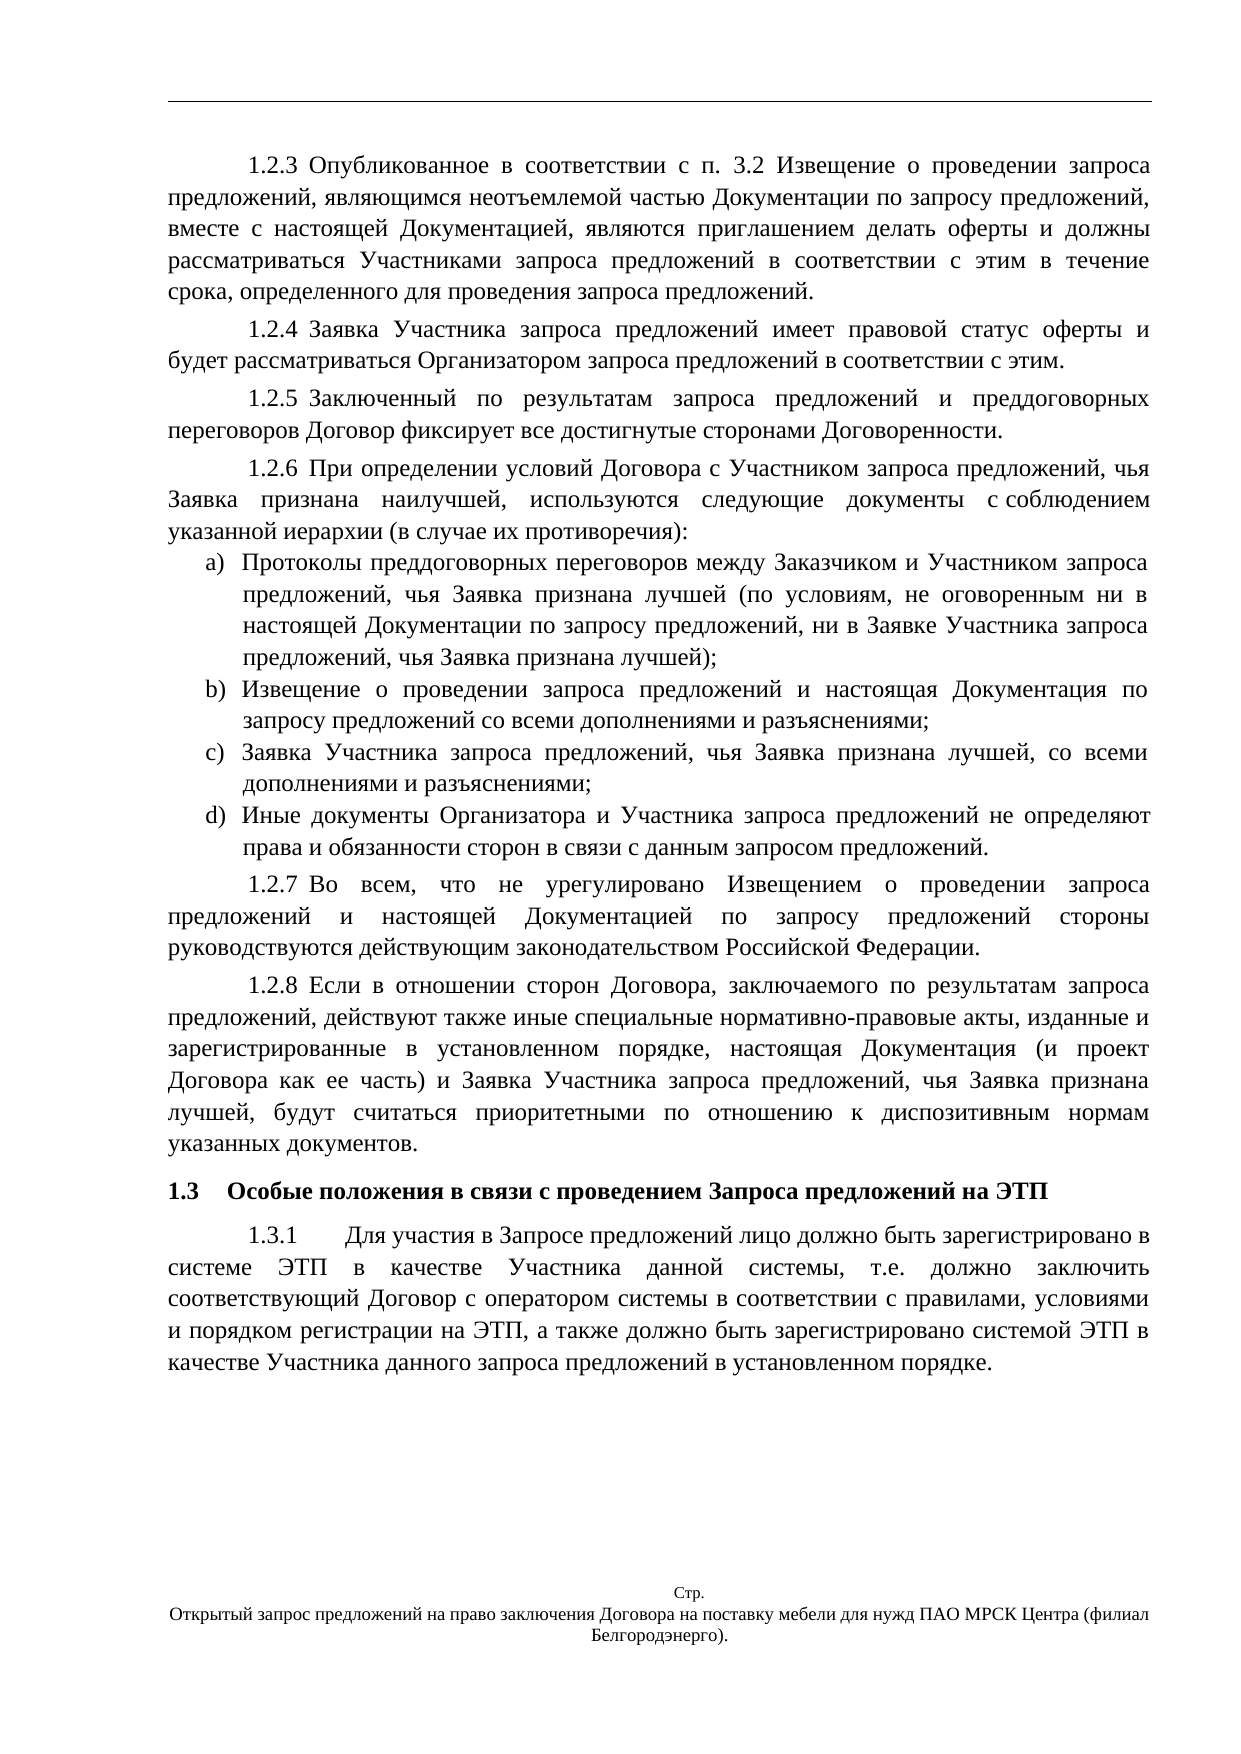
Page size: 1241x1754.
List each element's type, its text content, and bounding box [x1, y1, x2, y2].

list Протоколы преддоговорных переговоров между Заказчиком и Участником запроса предложений, чья Заявка признана лучшей (по условиям, не оговоренным ни в настоящей Документации по запросу предложений, ни в Заявке Участника запроса предложений, чья Заявка признана лучшей); [205, 547, 1149, 671]
subtitle Особые положения в связи с проведением Запроса предложений на ЭТП [168, 1176, 1152, 1205]
list Если в отношении сторон Договора, заключаемого по результатам запроса предложений, действуют также иные специальные нормативно-правовые акты, изданные и зарегистрированные в установленном порядке, настоящая Документация (и проект Договора как ее часть) и Заявка Участника запроса предложений, чья Заявка признана лучшей, будут считаться приоритетными по отношению к диспозитивным нормам указанных документов. [168, 970, 1150, 1157]
list Заявка Участника запроса предложений, чья Заявка признана лучшей, со всеми дополнениями и разъяснениями; [205, 737, 1148, 797]
list Иные документы Организатора и Участника запроса предложений не определяют права и обязанности сторон в связи с данным запросом предложений. [205, 800, 1152, 860]
list Для участия в Запросе предложений лицо должно быть зарегистрировано в системе ЭТП в качестве Участника данной системы, т.е. должно заключить соответствующий Договор с оператором системы в соответствии с правилами, условиями и порядком регистрации на ЭТП, а также должно быть зарегистрировано системой ЭТП в качестве Участника данного запроса предложений в установленном порядке. [168, 1220, 1150, 1375]
list Заключенный по результатам запроса предложений и преддоговорных переговоров Договор фиксирует все достигнутые сторонами Договоренности. [168, 383, 1150, 444]
list Во всем, что не урегулировано Извещением о проведении запроса предложений и настоящей Документацией по запросу предложений стороны руководствуются действующим законодательством Российской Федерации. [168, 869, 1150, 961]
list При определении условий Договора с Участником запроса предложений, чья Заявка признана наилучшей, используются следующие документы с соблюдением указанной иерархии (в случае их противоречия): [168, 453, 1150, 545]
list Заявка Участника запроса предложений имеет правовой статус оферты и будет рассматриваться Организатором запроса предложений в соответствии с этим. [168, 314, 1150, 374]
list Извещение о проведении запроса предложений и настоящая Документация по запросу предложений со всеми дополнениями и разъяснениями; [205, 674, 1148, 734]
